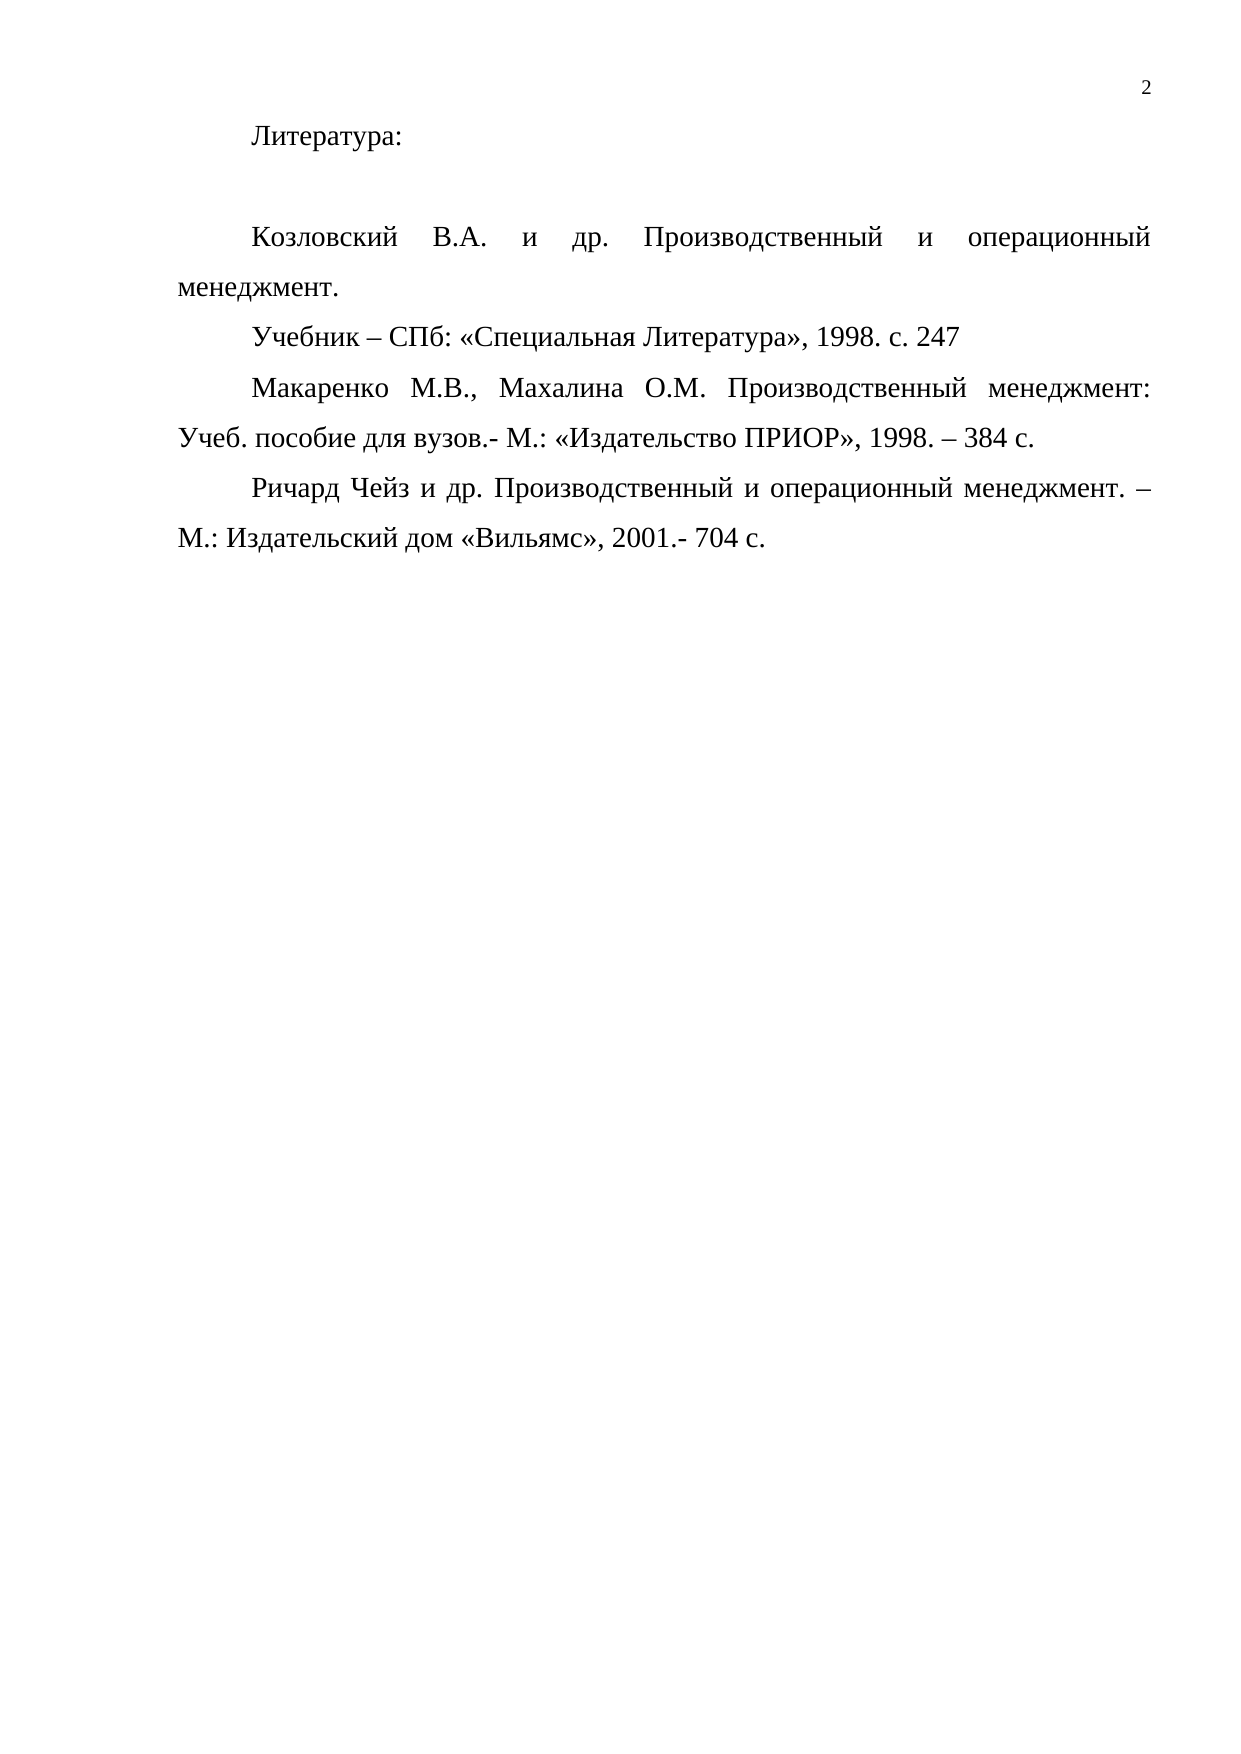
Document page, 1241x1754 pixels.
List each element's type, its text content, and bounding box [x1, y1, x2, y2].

text Макаренко М.В., Махалина О.М. Производственный менеджмент: Учеб. пособие для вузов.- М.: «Издательство ПРИОР», 1998. – 384 с. [177, 370, 1152, 453]
text Литература: [177, 118, 1152, 152]
text Ричард Чейз и др. Производственный и операционный менеджмент. – М.: Издательский дом «Вильямс», 2001.- 704 с. [177, 470, 1152, 554]
text Козловский В.А. и др. Производственный и операционный менеджмент. [177, 219, 1152, 303]
text Учебник – СПб: «Специальная Литература», 1998. с. 247 [177, 319, 1152, 353]
